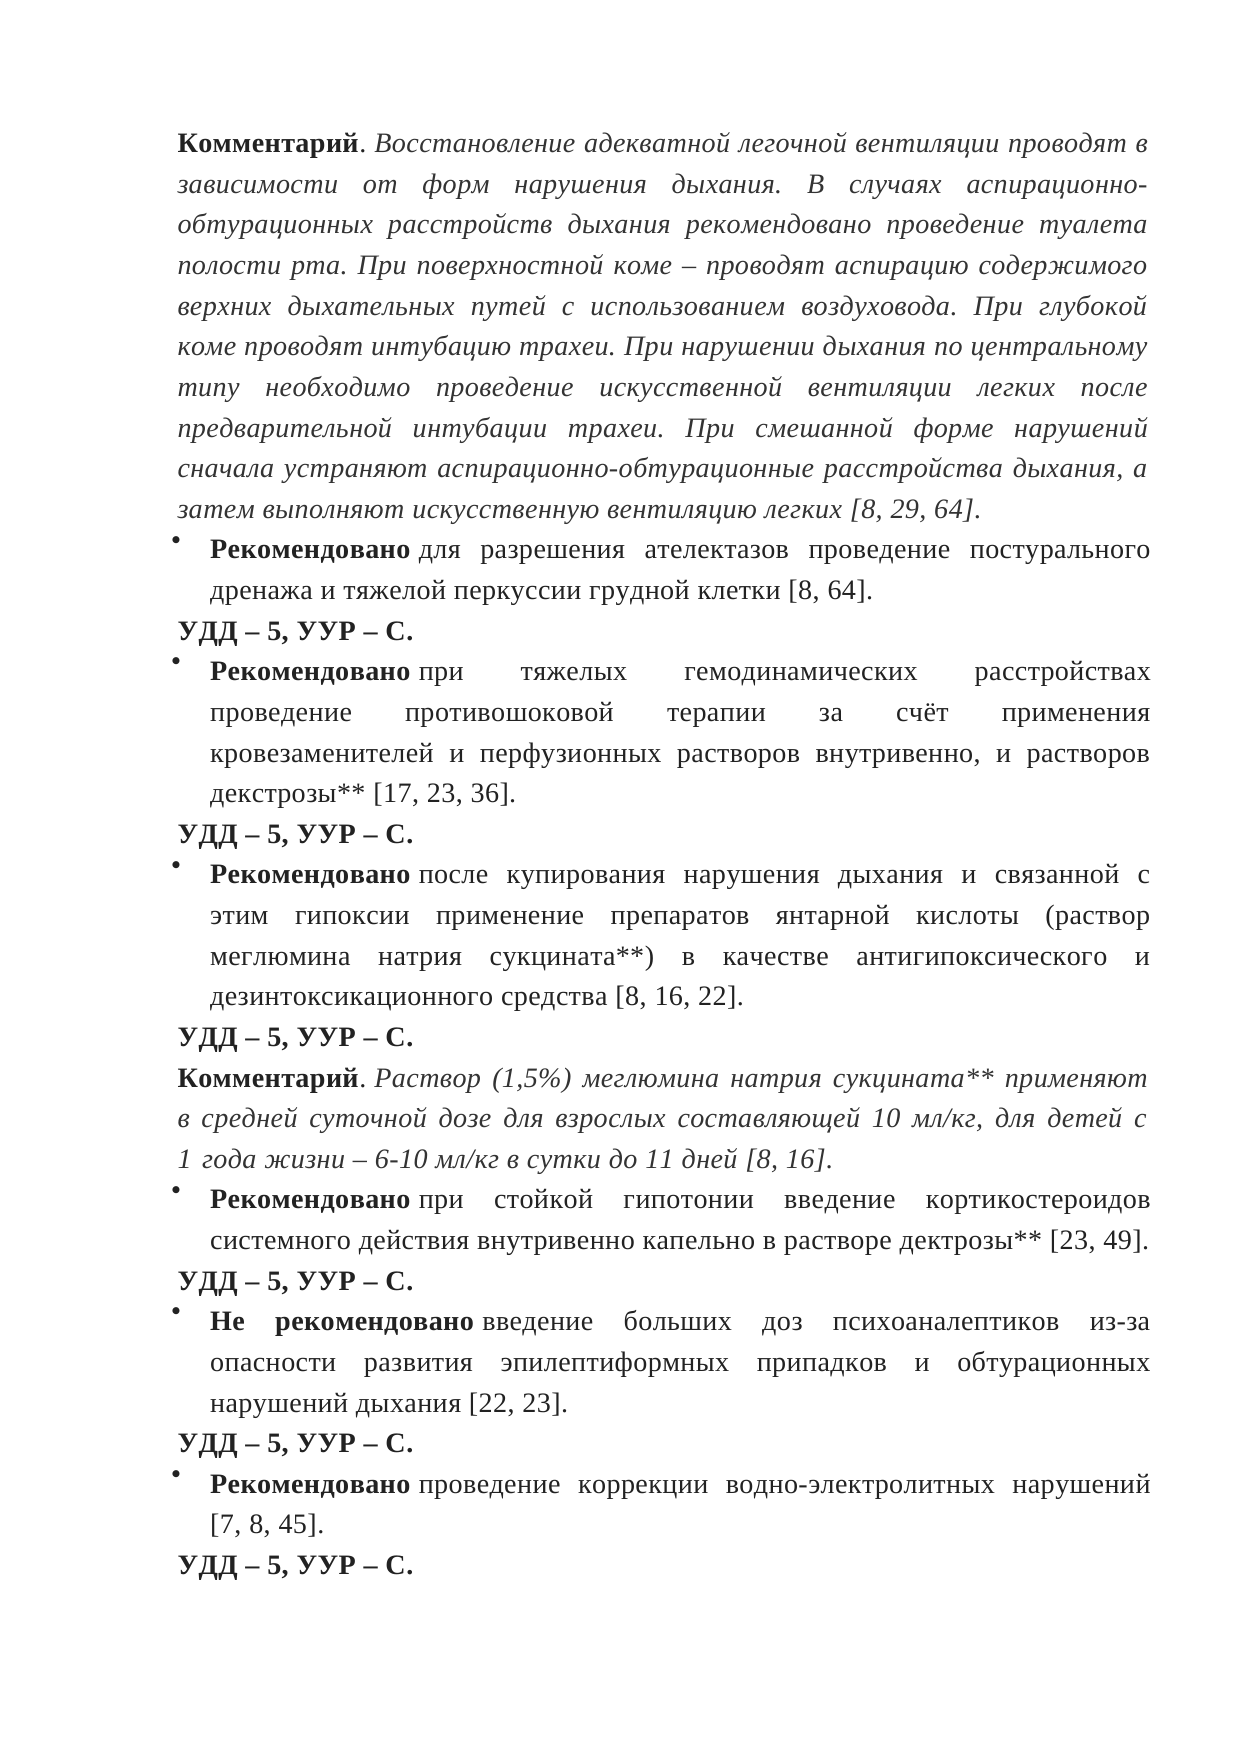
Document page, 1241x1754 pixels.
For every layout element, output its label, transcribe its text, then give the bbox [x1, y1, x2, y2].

list Рекомендовано для разрешения ателектазов проведение постурального дренажа и тяжелой перкуссии грудной клетки [8, 64]. [172, 524, 1152, 606]
list Рекомендовано после купирования нарушения дыхания и связанной с этим гипоксии применение препаратов янтарной кислоты (раствор меглюмина натрия сукцината**) в качестве антигипоксического и дезинтоксикационного средства [8, 16, 22]. [172, 849, 1152, 1012]
text УДД – 5, УУР – С. [177, 1540, 1152, 1581]
text УДД – 5, УУР – С. [177, 1418, 1152, 1459]
list Не рекомендовано введение больших доз психоаналептиков из-за опасности развития эпилептиформных припадков и обтурационных нарушений дыхания [22, 23]. [172, 1296, 1152, 1418]
text УДД – 5, УУР – С. [177, 809, 1152, 849]
text Комментарий. Восстановление адекватной легочной вентиляции проводят в зависимости от форм нарушения дыхания. В случаях аспирационно-обтурационных расстройств дыхания рекомендовано проведение туалета полости рта. При поверхностной коме – проводят аспирацию содержимого верхних дыхательных путей с использованием воздуховода. При глубокой коме проводят интубацию трахеи. При нарушении дыхания по центральному типу необходимо проведение искусственной вентиляции легких после предварительной интубации трахеи. При смешанной форме нарушений сначала устраняют аспирационно-обтурационные расстройства дыхания, а затем выполняют искусственную вентиляцию легких [8, 29, 64]. [177, 118, 1152, 524]
list Рекомендовано при тяжелых гемодинамических расстройствах проведение противошоковой терапии за счёт применения кровезаменителей и перфузионных растворов внутривенно, и растворов декстрозы** [17, 23, 36]. [172, 646, 1152, 809]
list Рекомендовано при стойкой гипотонии введение кортикостероидов системного действия внутривенно капельно в растворе дектрозы** [23, 49]. [172, 1174, 1152, 1256]
text УДД – 5, УУР – С. [177, 606, 1152, 646]
list Рекомендовано проведение коррекции водно-электролитных нарушений [7, 8, 45]. [172, 1459, 1152, 1540]
text УДД – 5, УУР – С. [177, 1012, 1152, 1052]
text Комментарий. Раствор (1,5%) меглюмина натрия сукцината** применяют в средней суточной дозе для взрослых составляющей 10 мл/кг, для детей с 1 года жизни – 6-10 мл/кг в сутки до 11 дней [8, 16]. [177, 1052, 1152, 1174]
text УДД – 5, УУР – С. [177, 1256, 1152, 1296]
